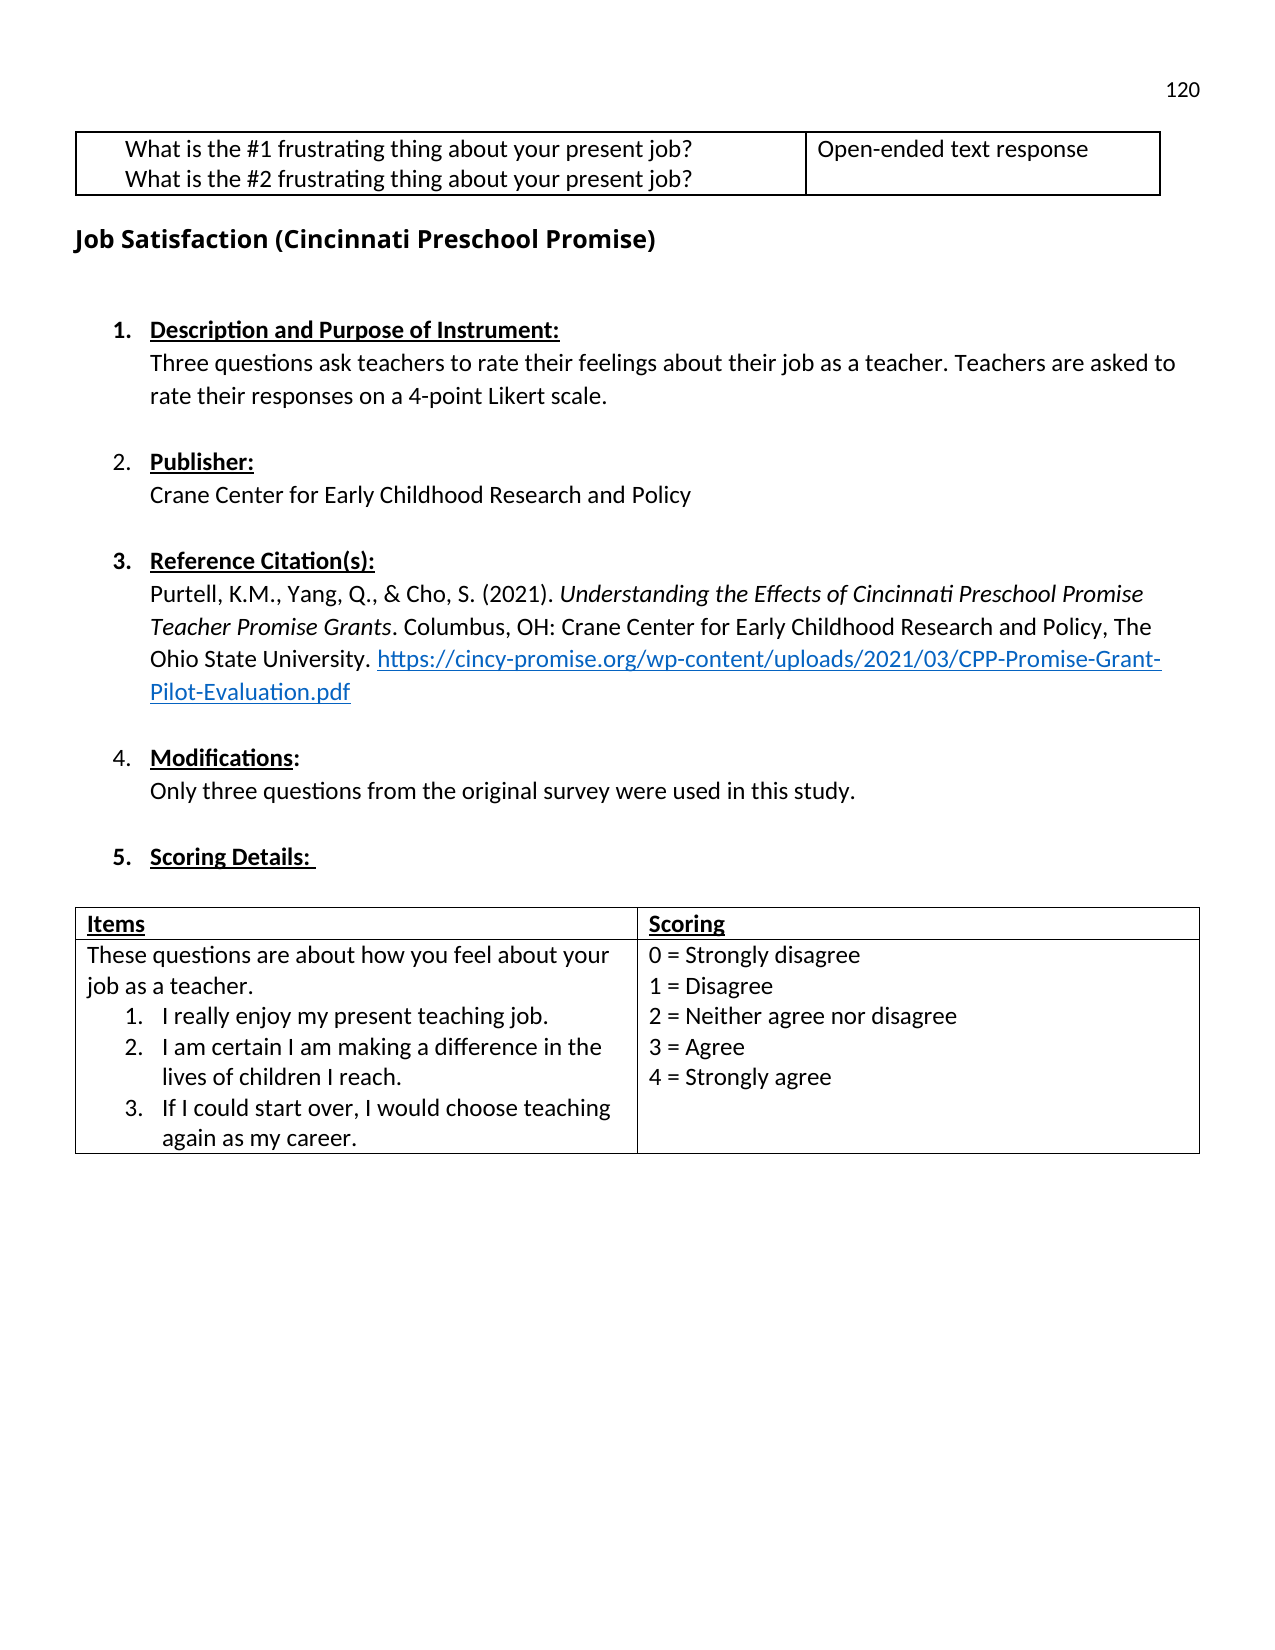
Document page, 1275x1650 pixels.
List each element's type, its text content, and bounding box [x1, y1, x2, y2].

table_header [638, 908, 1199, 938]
list Only three questions from the original survey were used in this study. [150, 775, 1200, 806]
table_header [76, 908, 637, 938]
text Three questions ask teachers to rate their feelings about their job as a teacher. Teachers are asked to rate their responses on a 4-point Likert scale. [150, 347, 1200, 411]
list Purtell, K.M., Yang, Q., & Cho, S. (2021). Understanding the Effects of Cincinnati Preschool Promise Teacher Promise Grants. Columbus, OH: Crane Center for Early Childhood Research and Policy, The Ohio State University. https://cincy-promise.org/wp-content/uploads/2021/03/CPP-Promise-Grant-Pilot-Evaluation.pdf [150, 578, 1200, 707]
list Description and Purpose of Instrument: [112, 314, 1200, 345]
list Crane Center for Early Childhood Research and Policy [150, 479, 1200, 509]
list Modifications: [112, 742, 1200, 773]
subtitle Job Satisfaction (Cincinnati Preschool Promise) [75, 221, 1200, 255]
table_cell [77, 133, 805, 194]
list Publisher: [112, 446, 1200, 477]
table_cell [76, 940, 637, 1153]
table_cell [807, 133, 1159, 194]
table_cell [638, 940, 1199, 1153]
list Reference Citation(s): [112, 545, 1200, 575]
list Scoring Details: [112, 841, 1200, 872]
